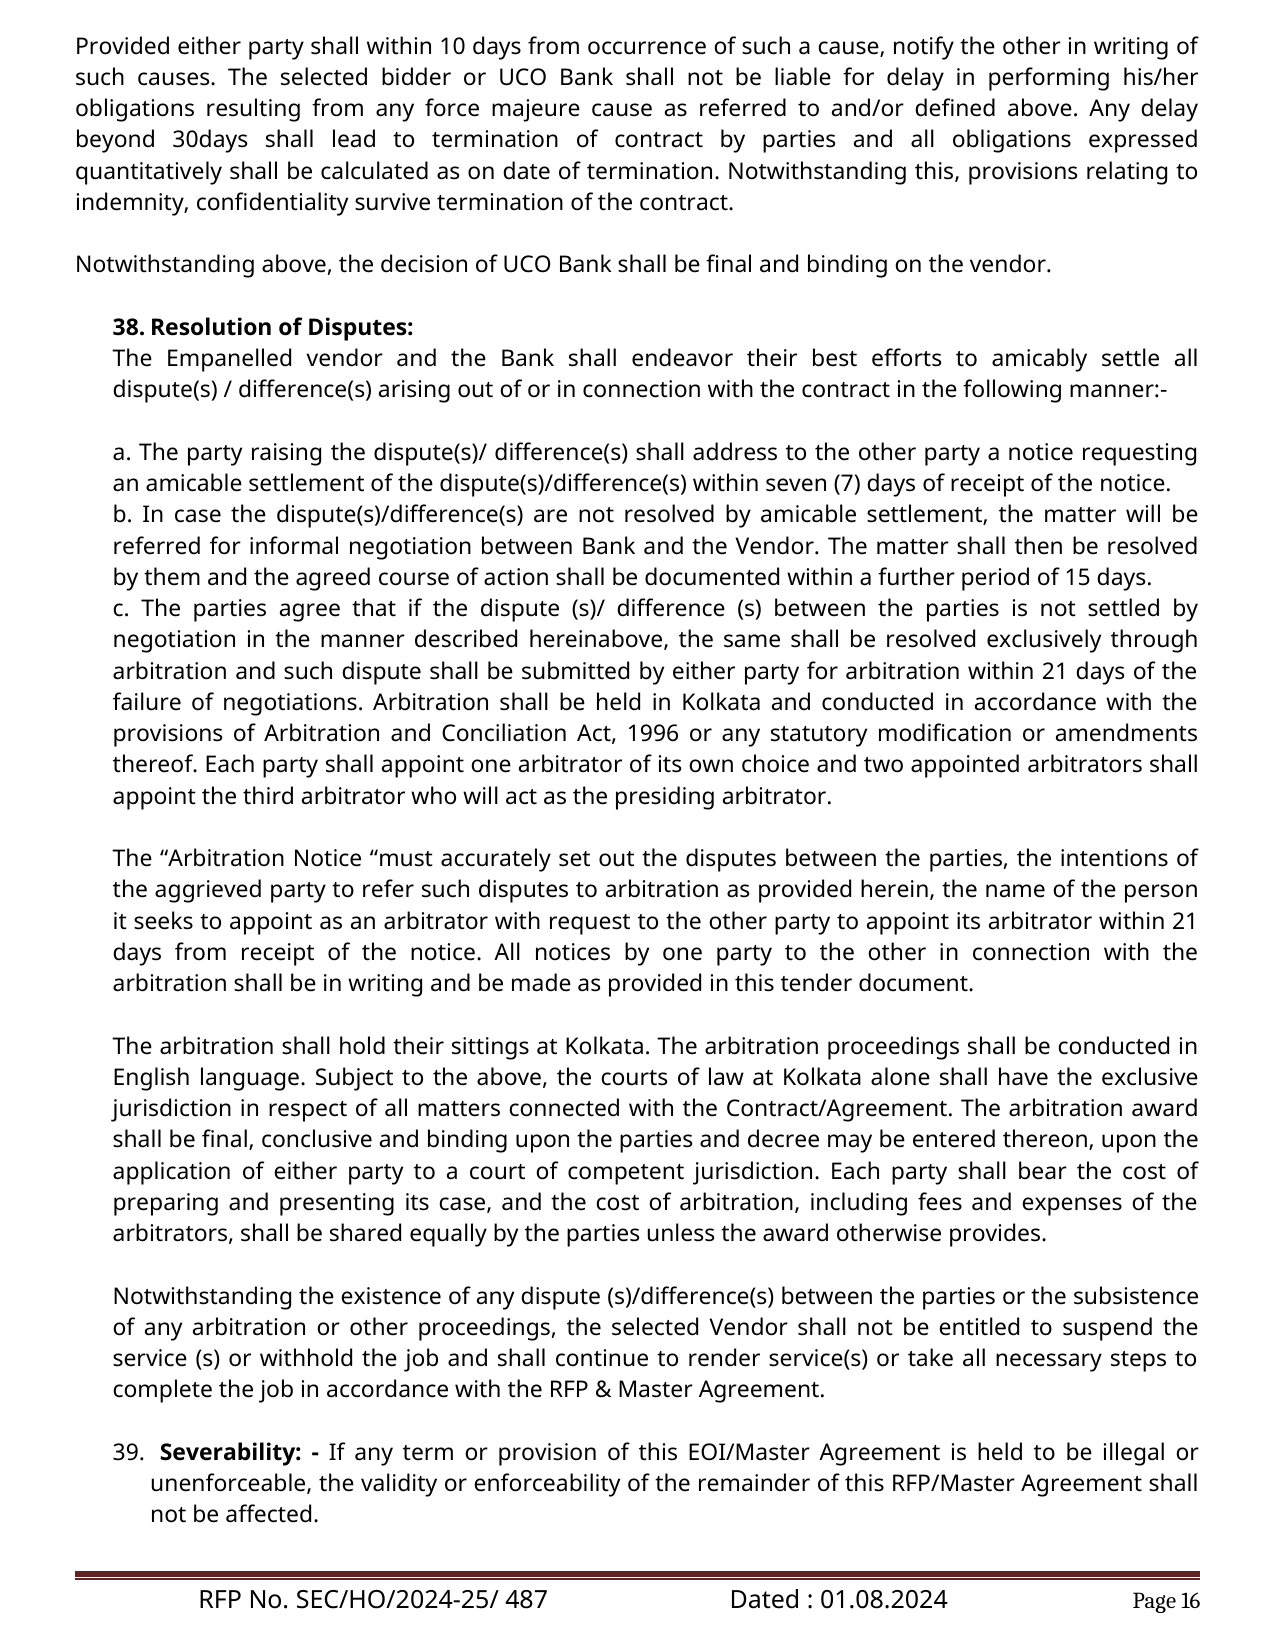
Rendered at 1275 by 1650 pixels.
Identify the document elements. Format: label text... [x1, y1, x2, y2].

text Notwithstanding above, the decision of UCO Bank shall be final and binding on the vendor. [75, 248, 1200, 279]
text The “Arbitration Notice “must accurately set out the disputes between the parties, the intentions of the aggrieved party to refer such disputes to arbitration as provided herein, the name of the person it seeks to appoint as an arbitrator with request to the other party to appoint its arbitrator within 21 days from receipt of the notice. All notices by one party to the other in connection with the arbitration shall be in writing and be made as provided in this tender document. [112, 842, 1200, 998]
text The arbitration shall hold their sittings at Kolkata. The arbitration proceedings shall be conducted in English language. Subject to the above, the courts of law at Kolkata alone shall have the exclusive jurisdiction in respect of all matters connected with the Contract/Agreement. The arbitration award shall be final, conclusive and binding upon the parties and decree may be entered thereon, upon the application of either party to a court of competent jurisdiction. Each party shall bear the cost of preparing and presenting its case, and the cost of arbitration, including fees and expenses of the arbitrators, shall be shared equally by the parties unless the award otherwise provides. [112, 1029, 1200, 1248]
text The Empanelled vendor and the Bank shall endeavor their best efforts to amicably settle all dispute(s) / difference(s) arising out of or in connection with the contract in the following manner:- [112, 342, 1200, 404]
text b. In case the dispute(s)/difference(s) are not resolved by amicable settlement, the matter will be referred for informal negotiation between Bank and the Vendor. The matter shall then be resolved by them and the agreed course of action shall be documented within a further period of 15 days. [112, 498, 1200, 592]
text a. The party raising the dispute(s)/ difference(s) shall address to the other party a notice requesting an amicable settlement of the dispute(s)/difference(s) within seven (7) days of receipt of the notice. [112, 436, 1200, 498]
list Resolution of Disputes: [112, 311, 1200, 342]
text Notwithstanding the existence of any dispute (s)/difference(s) between the parties or the subsistence of any arbitration or other proceedings, the selected Vendor shall not be entitled to suspend the service (s) or withhold the job and shall continue to render service(s) or take all necessary steps to complete the job in accordance with the RFP & Master Agreement. [112, 1279, 1200, 1404]
text Provided either party shall within 10 days from occurrence of such a cause, notify the other in writing of such causes. The selected bidder or UCO Bank shall not be liable for delay in performing his/her obligations resulting from any force majeure cause as referred to and/or defined above. Any delay beyond 30days shall lead to termination of contract by parties and all obligations expressed quantitatively shall be calculated as on date of termination. Notwithstanding this, provisions relating to indemnity, confidentiality survive termination of the contract. [75, 29, 1200, 217]
list Severability: - If any term or provision of this EOI/Master Agreement is held to be illegal or unenforceable, the validity or enforceability of the remainder of this RFP/Master Agreement shall not be affected. [112, 1436, 1200, 1529]
text c. The parties agree that if the dispute (s)/ difference (s) between the parties is not settled by negotiation in the manner described hereinabove, the same shall be resolved exclusively through arbitration and such dispute shall be submitted by either party for arbitration within 21 days of the failure of negotiations. Arbitration shall be held in Kolkata and conducted in accordance with the provisions of Arbitration and Conciliation Act, 1996 or any statutory modification or amendments thereof. Each party shall appoint one arbitrator of its own choice and two appointed arbitrators shall appoint the third arbitrator who will act as the presiding arbitrator. [112, 592, 1200, 811]
